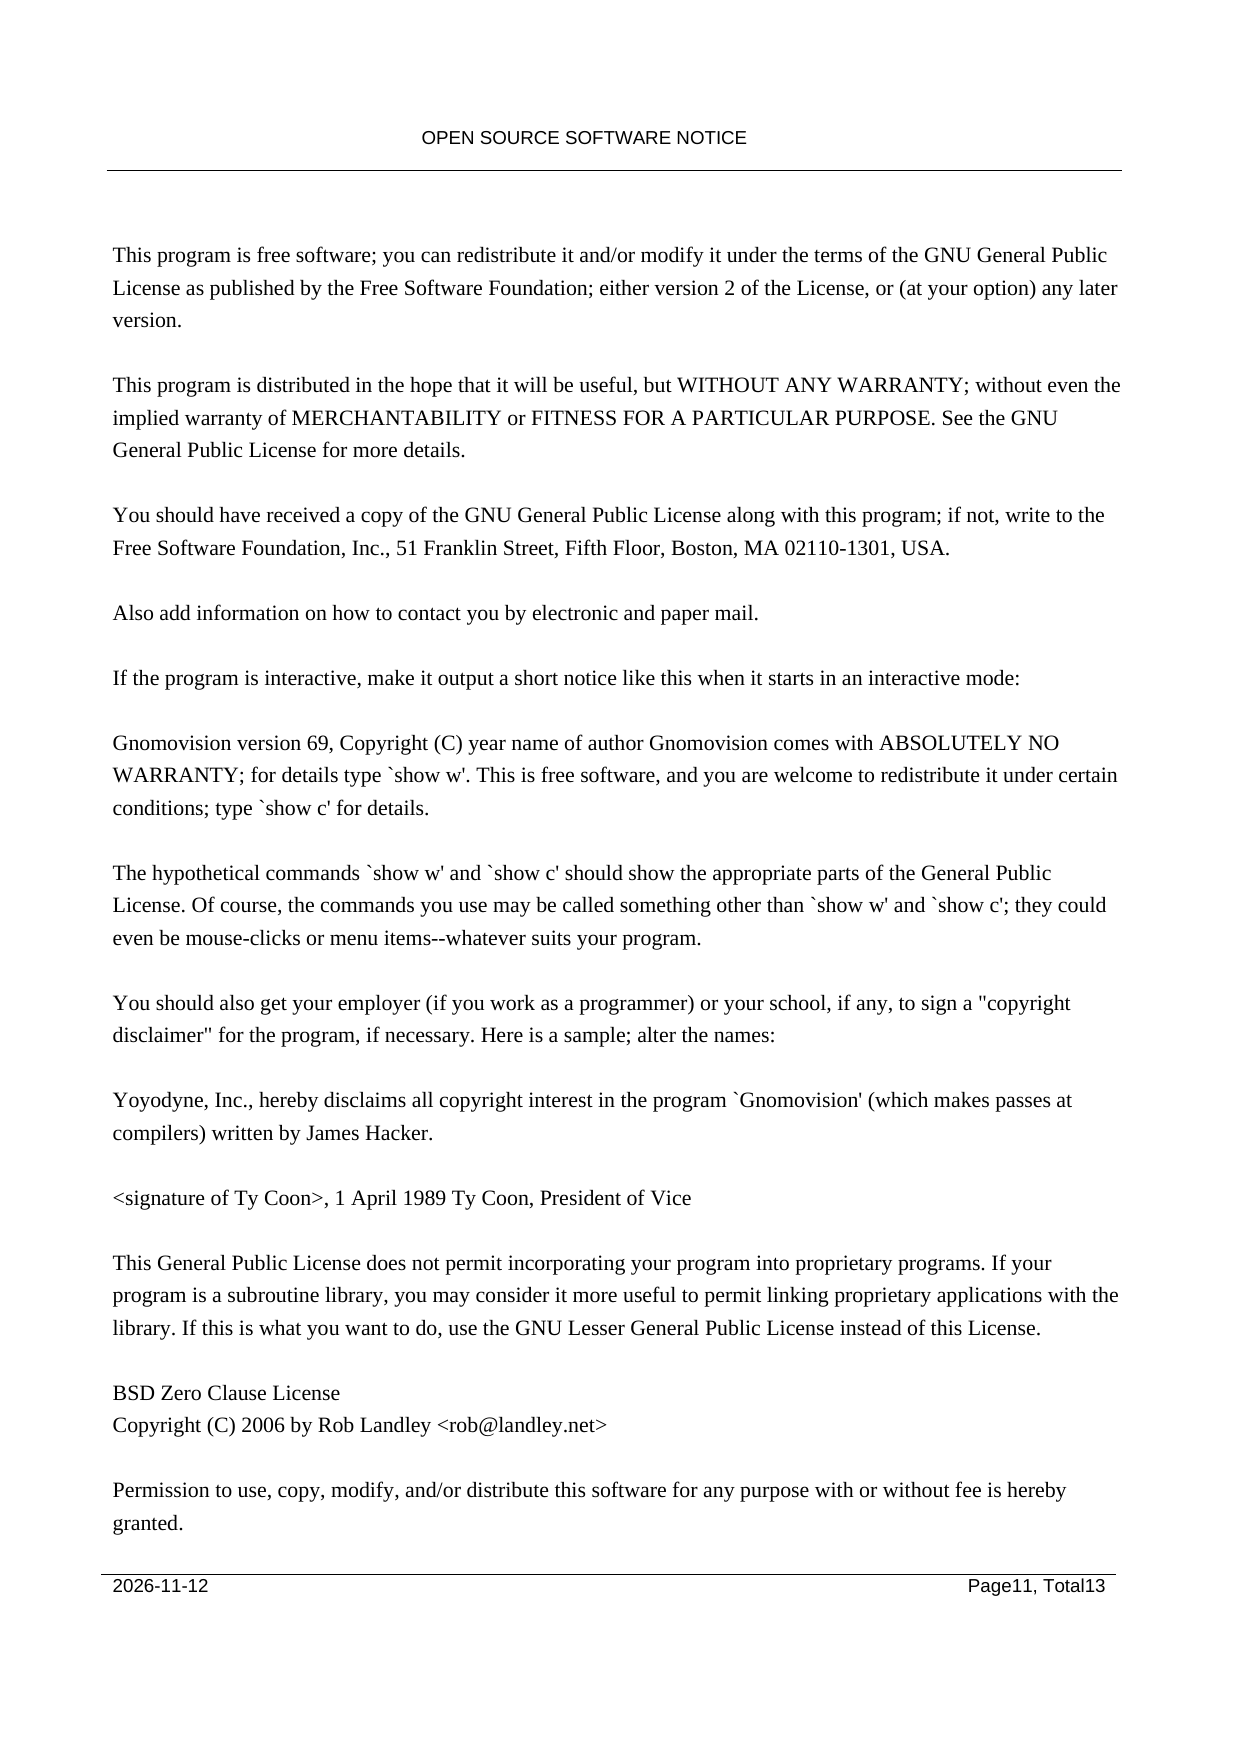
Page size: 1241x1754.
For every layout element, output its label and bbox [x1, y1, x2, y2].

text [112, 206, 1128, 1539]
